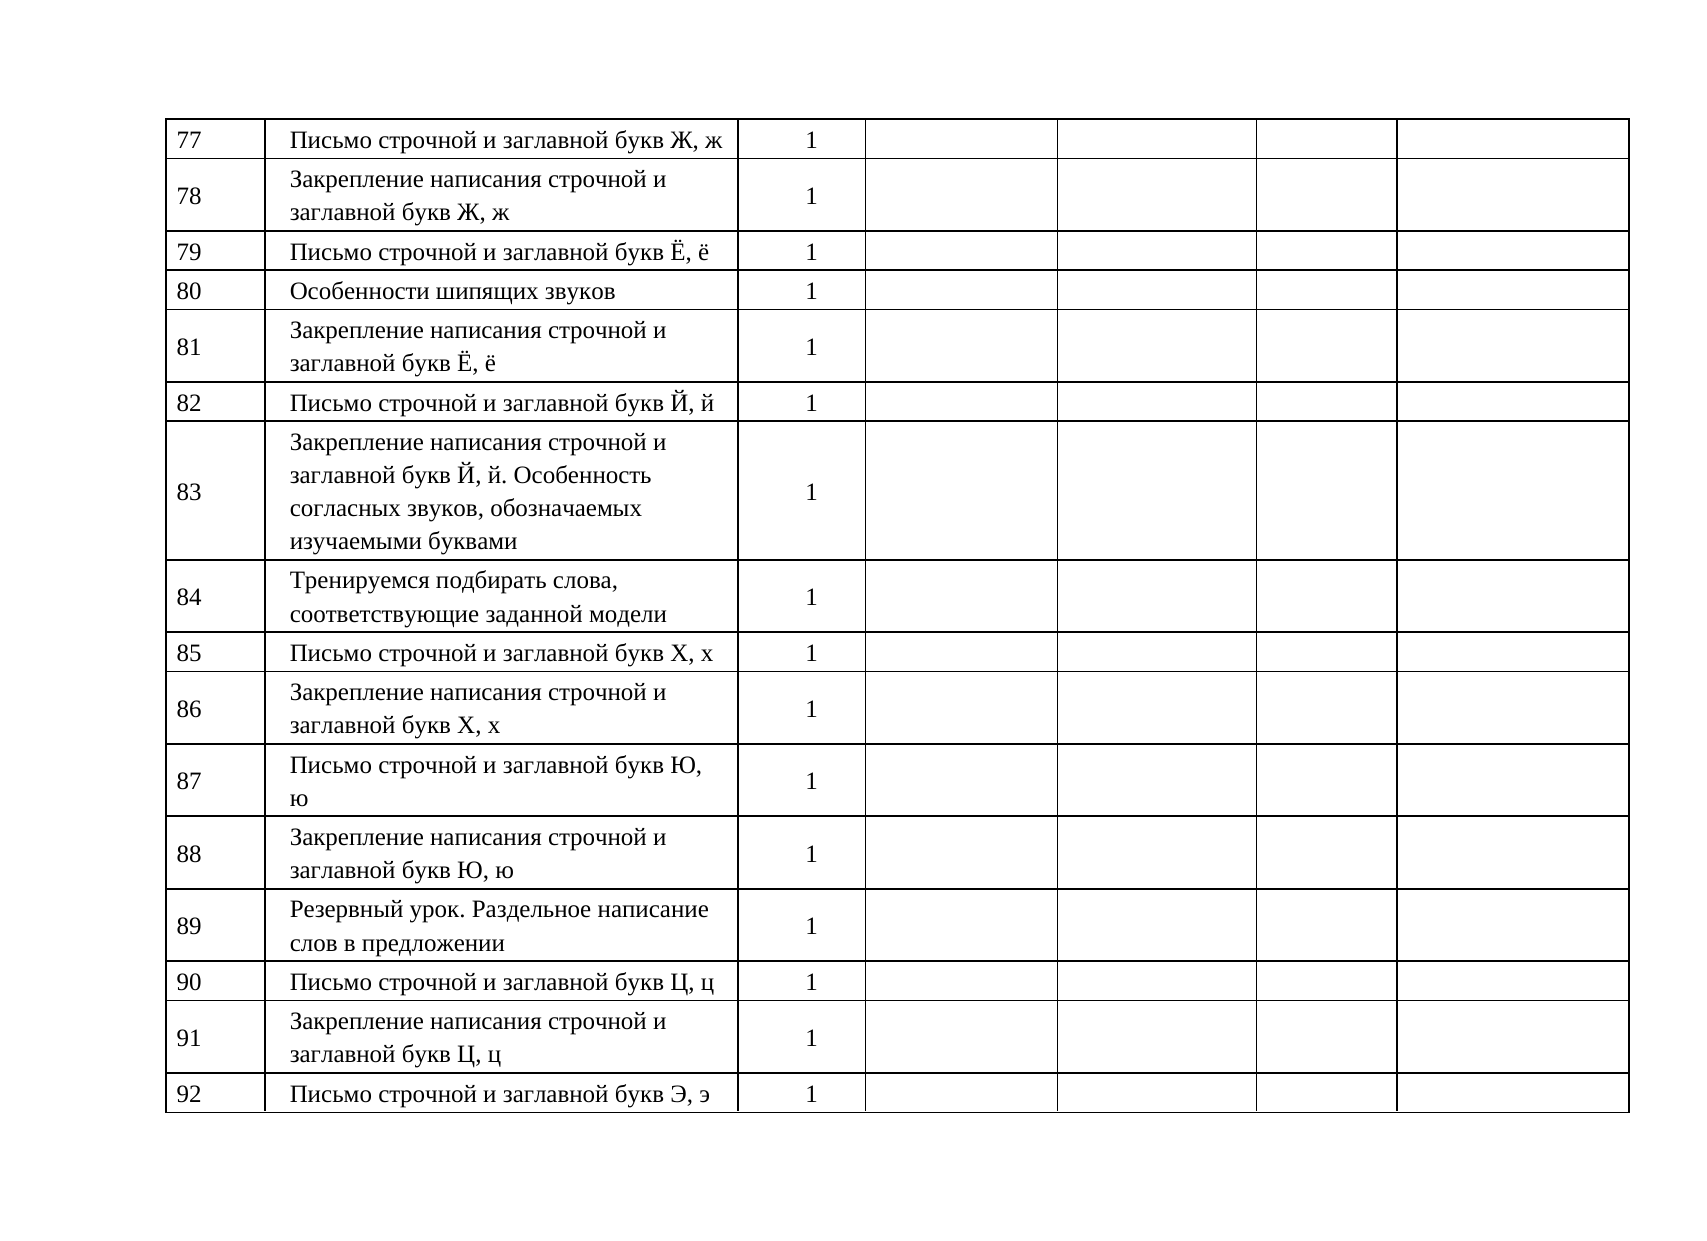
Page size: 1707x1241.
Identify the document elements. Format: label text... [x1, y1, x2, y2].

table_cell [1058, 1074, 1256, 1111]
table_cell 87 [167, 745, 264, 815]
table_cell [1398, 1074, 1628, 1111]
table_cell [1398, 310, 1628, 381]
table_cell [866, 561, 1057, 631]
table_cell [1398, 232, 1628, 269]
table_cell [1058, 672, 1256, 743]
table_cell [866, 1001, 1057, 1072]
table_cell Письмо строчной и заглавной букв Ц, ц [266, 962, 737, 999]
table_cell 1 [739, 159, 865, 230]
table_cell 91 [167, 1001, 264, 1072]
table_cell [866, 232, 1057, 269]
table_cell [1257, 817, 1396, 888]
table_cell [866, 633, 1057, 671]
table_cell [1058, 271, 1256, 309]
table_cell 83 [167, 422, 264, 559]
table_cell [1257, 633, 1396, 671]
table_cell [1398, 561, 1628, 631]
table_cell [1058, 745, 1256, 815]
table_cell [1257, 1001, 1396, 1072]
table_cell [1058, 817, 1256, 888]
table_cell 1 [739, 633, 865, 671]
table_cell [1058, 561, 1256, 631]
table_cell Письмо строчной и заглавной букв Э, э [266, 1074, 737, 1111]
table_cell [1058, 890, 1256, 960]
table_cell 88 [167, 817, 264, 888]
table_cell 80 [167, 271, 264, 309]
table_cell [1058, 633, 1256, 671]
table_cell [866, 890, 1057, 960]
table_cell 1 [739, 422, 865, 559]
table_cell 86 [167, 672, 264, 743]
table_cell [866, 672, 1057, 743]
table_cell [866, 817, 1057, 888]
table_cell [1058, 310, 1256, 381]
table_cell [1257, 890, 1396, 960]
table_cell [866, 159, 1057, 230]
table_cell [1058, 383, 1256, 420]
table_cell [1398, 962, 1628, 999]
table_cell [1398, 422, 1628, 559]
table_cell [866, 1074, 1057, 1111]
table_cell [1398, 159, 1628, 230]
table_cell 78 [167, 159, 264, 230]
table_cell [1257, 271, 1396, 309]
table_cell [1257, 232, 1396, 269]
table_cell Закрепление написания строчной и заглавной букв Х, х [266, 672, 737, 743]
table_cell Закрепление написания строчной и заглавной букв Ю, ю [266, 817, 737, 888]
table_cell [866, 271, 1057, 309]
table_cell 1 [739, 232, 865, 269]
table_cell [1257, 745, 1396, 815]
table_cell Письмо строчной и заглавной букв Ё, ё [266, 232, 737, 269]
table_cell [1058, 120, 1256, 157]
table_cell 84 [167, 561, 264, 631]
table_cell [1398, 1001, 1628, 1072]
table_cell 1 [739, 1001, 865, 1072]
table_cell 89 [167, 890, 264, 960]
table_cell [1058, 962, 1256, 999]
table_cell Письмо строчной и заглавной букв Ю, ю [266, 745, 737, 815]
table_cell 85 [167, 633, 264, 671]
table_cell 1 [739, 1074, 865, 1111]
table_cell 1 [739, 672, 865, 743]
table_cell [1058, 1001, 1256, 1072]
table_cell [866, 962, 1057, 999]
table_cell 92 [167, 1074, 264, 1111]
table_cell [866, 745, 1057, 815]
table_cell Резервный урок. Раздельное написание слов в предложении [266, 890, 737, 960]
table_cell 1 [739, 561, 865, 631]
table_cell 82 [167, 383, 264, 420]
table_cell [1398, 672, 1628, 743]
table_cell [866, 120, 1057, 157]
table_cell 1 [739, 890, 865, 960]
table_cell 90 [167, 962, 264, 999]
table_cell 1 [739, 817, 865, 888]
table_cell 1 [739, 271, 865, 309]
table_cell [1398, 817, 1628, 888]
table_cell [866, 422, 1057, 559]
table_cell Письмо строчной и заглавной букв Й, й [266, 383, 737, 420]
table_cell [1398, 383, 1628, 420]
table_cell [1257, 422, 1396, 559]
table_cell 1 [739, 310, 865, 381]
table_cell [1058, 422, 1256, 559]
table_cell [1257, 962, 1396, 999]
table_cell Закрепление написания строчной и заглавной букв Ж, ж [266, 159, 737, 230]
table_cell Письмо строчной и заглавной букв Х, х [266, 633, 737, 671]
table_cell Письмо строчной и заглавной букв Ж, ж [266, 120, 737, 157]
table_cell [1398, 120, 1628, 157]
table_cell [1257, 120, 1396, 157]
table_cell [1398, 633, 1628, 671]
table_cell [1058, 232, 1256, 269]
table_cell Закрепление написания строчной и заглавной букв Ё, ё [266, 310, 737, 381]
table_cell 1 [739, 745, 865, 815]
table_cell 1 [739, 120, 865, 157]
table_cell [1257, 310, 1396, 381]
table_cell [1257, 672, 1396, 743]
table_cell 79 [167, 232, 264, 269]
table_cell 1 [739, 383, 865, 420]
table_cell Закрепление написания строчной и заглавной букв Й, й. Особенность согласных звуков, обозначаемых изучаемыми буквами [266, 422, 737, 559]
table_cell [1058, 159, 1256, 230]
table_cell [1398, 745, 1628, 815]
table_cell Закрепление написания строчной и заглавной букв Ц, ц [266, 1001, 737, 1072]
table_cell 1 [739, 962, 865, 999]
table_cell [1257, 1074, 1396, 1111]
table_cell [1257, 561, 1396, 631]
table_cell [1398, 890, 1628, 960]
table_cell 77 [167, 120, 264, 157]
table_cell [866, 383, 1057, 420]
table_cell Особенности шипящих звуков [266, 271, 737, 309]
table_cell [1398, 271, 1628, 309]
table_cell Тренируемся подбирать слова, соответствующие заданной модели [266, 561, 737, 631]
table_cell [1257, 383, 1396, 420]
table_cell [866, 310, 1057, 381]
table_cell [1257, 159, 1396, 230]
table_cell 81 [167, 310, 264, 381]
